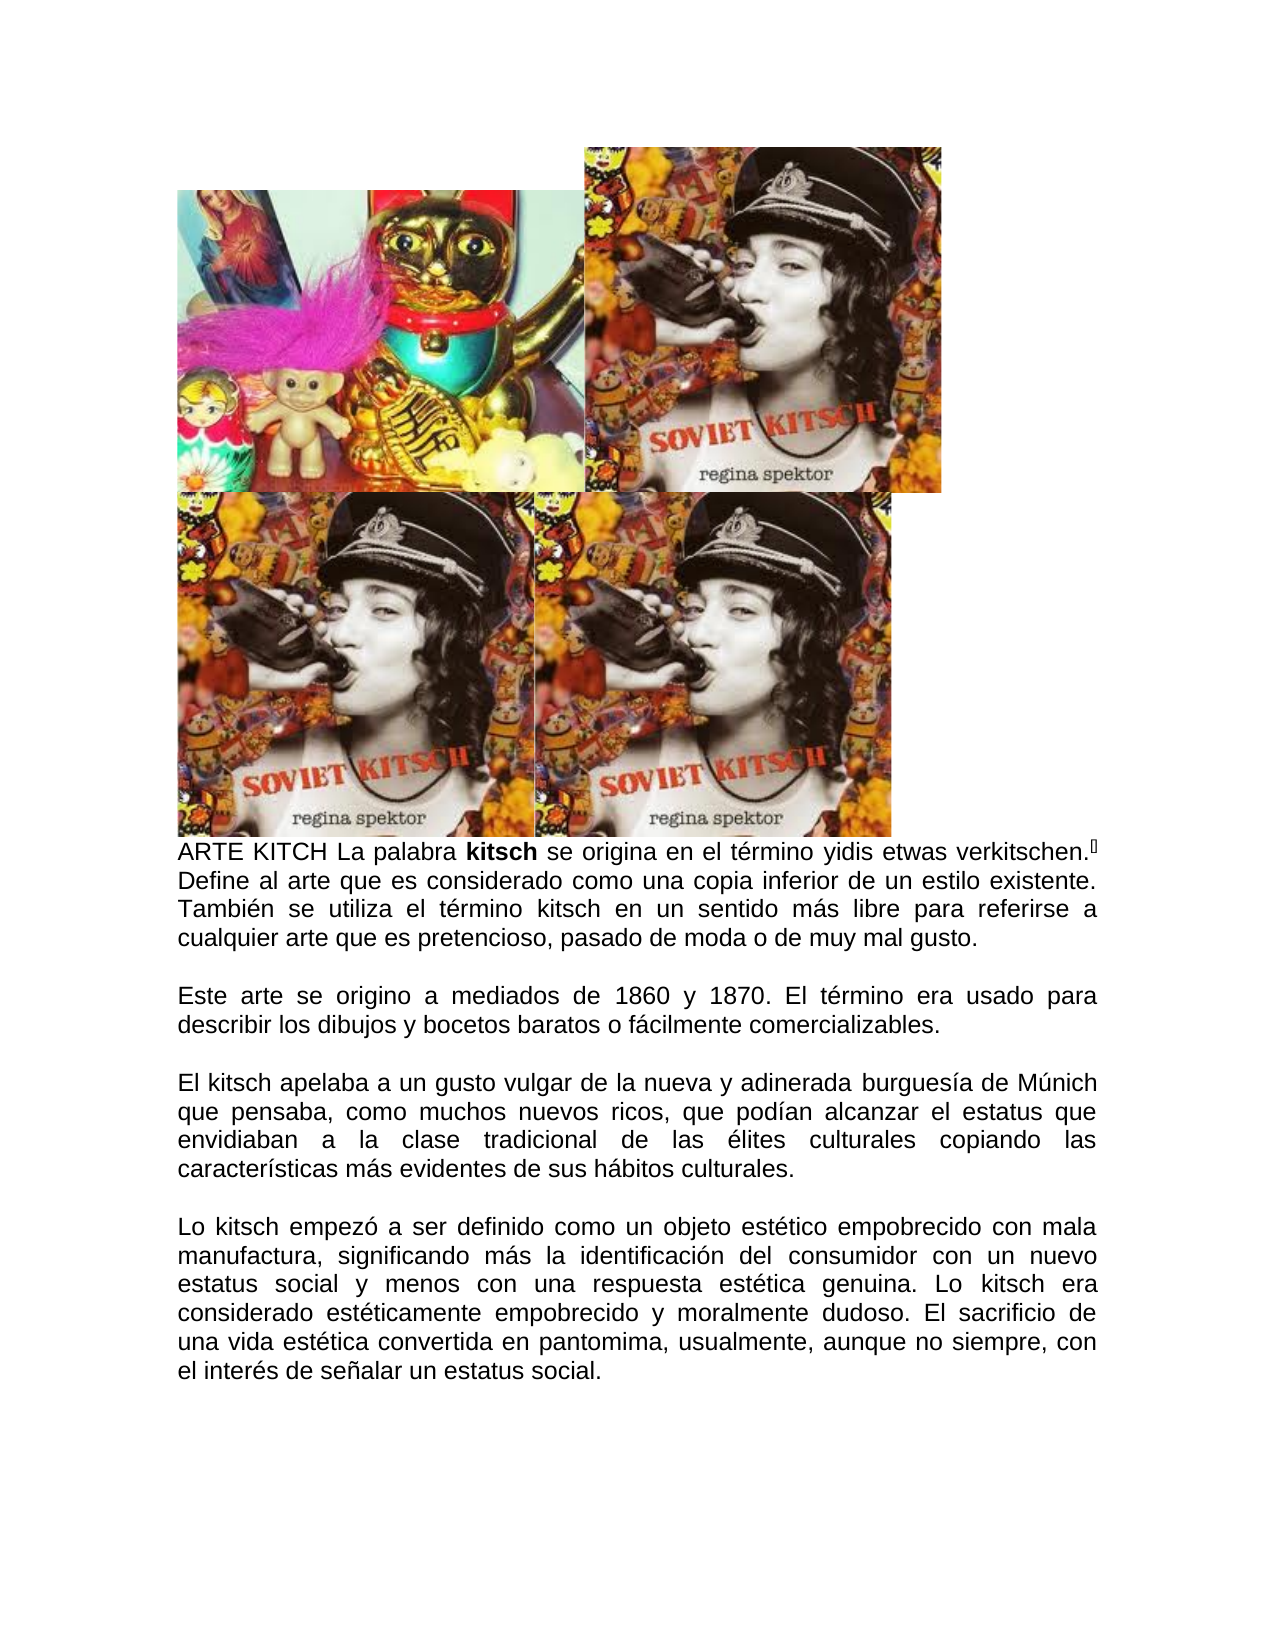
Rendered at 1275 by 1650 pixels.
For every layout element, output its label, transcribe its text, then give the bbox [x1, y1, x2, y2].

text El kitsch apelaba a un gusto vulgar de la nueva y adinerada burguesía de Múnich que pensaba, como muchos nuevos ricos, que podían alcanzar el estatus que envidiaban a la clase tradicional de las élites culturales copiando las características más evidentes de sus hábitos culturales. [177, 1068, 1098, 1183]
text Lo kitsch empezó a ser definido como un objeto estético empobrecido con mala manufactura, significando más la identificación del consumidor con un nuevo estatus social y menos con una respuesta estética genuina. Lo kitsch era considerado estéticamente empobrecido y moralmente dudoso. El sacrificio de una vida estética convertida en pantomima, usualmente, aunque no siempre, con el interés de señalar un estatus social. [177, 1212, 1098, 1384]
picture [177, 147, 942, 837]
text Este arte se origino a mediados de 1860 y 1870. El término era usado para describir los dibujos y bocetos baratos o fácilmente comercializables. [177, 981, 1098, 1039]
